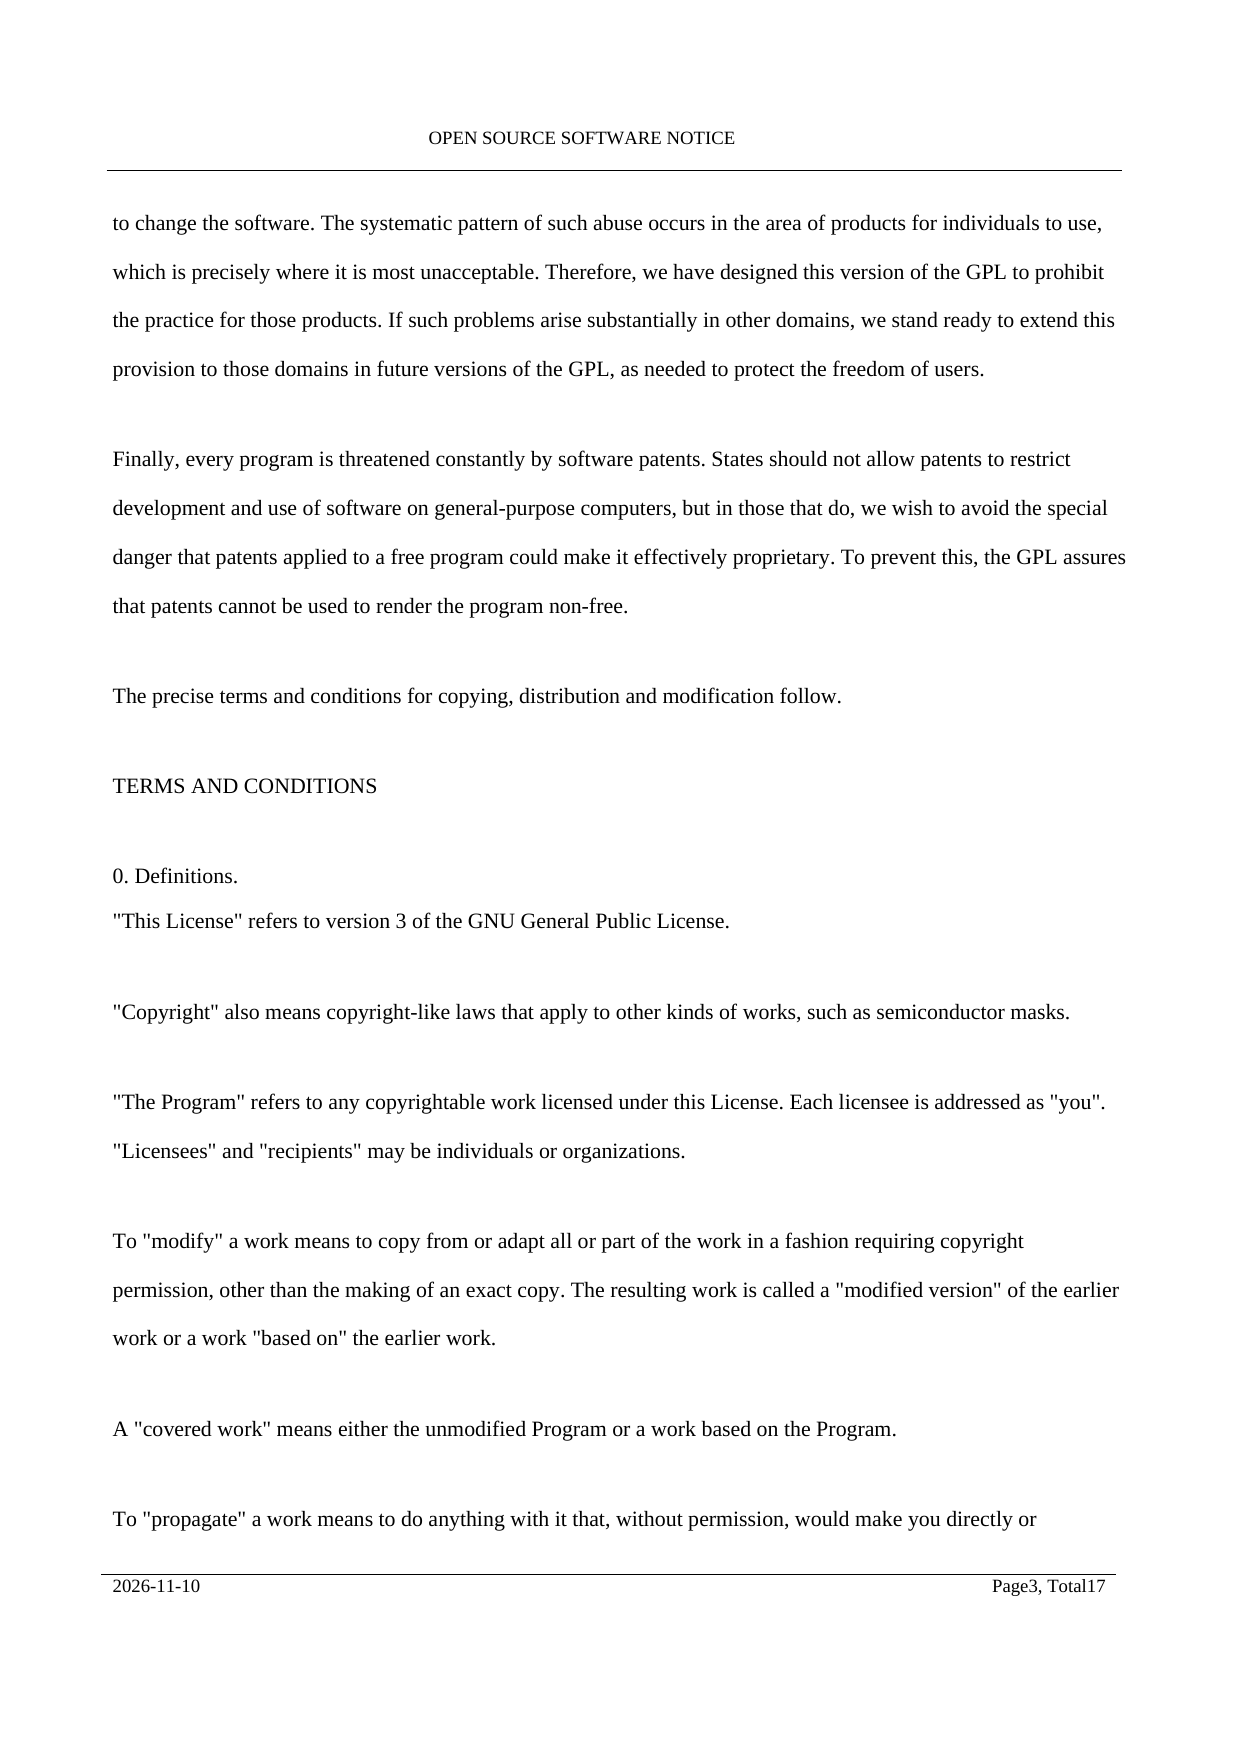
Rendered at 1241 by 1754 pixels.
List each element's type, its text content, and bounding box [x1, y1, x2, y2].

text The precise terms and conditions for copying, distribution and modification follow. [112, 679, 1128, 712]
text A "covered work" means either the unmodified Program or a work based on the Program. [112, 1412, 1128, 1444]
text TERMS AND CONDITIONS [112, 769, 1128, 802]
text "Copyright" also means copyright-like laws that apply to other kinds of works, such as semiconductor masks. [112, 995, 1128, 1027]
text Finally, every program is threatened constantly by software patents. States should not allow patents to restrict development and use of software on general-purpose computers, but in those that do, we wish to avoid the special danger that patents applied to a free program could make it effectively proprietary. To prevent this, the GPL assures that patents cannot be used to render the program non-free. [112, 443, 1128, 622]
text To "modify" a work means to copy from or adapt all or part of the work in a fashion requiring copyright permission, other than the making of an exact copy. The resulting work is called a "modified version" of the earlier work or a work "based on" the earlier work. [112, 1224, 1128, 1354]
text "This License" refers to version 3 of the GNU General Public License. [112, 905, 1128, 937]
text 0. Definitions. [112, 860, 1128, 892]
text "The Program" refers to any copyrightable work licensed under this License. Each licensee is addressed as "you". "Licensees" and "recipients" may be individuals or organizations. [112, 1085, 1128, 1166]
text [112, 1502, 1128, 1534]
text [112, 206, 1128, 385]
